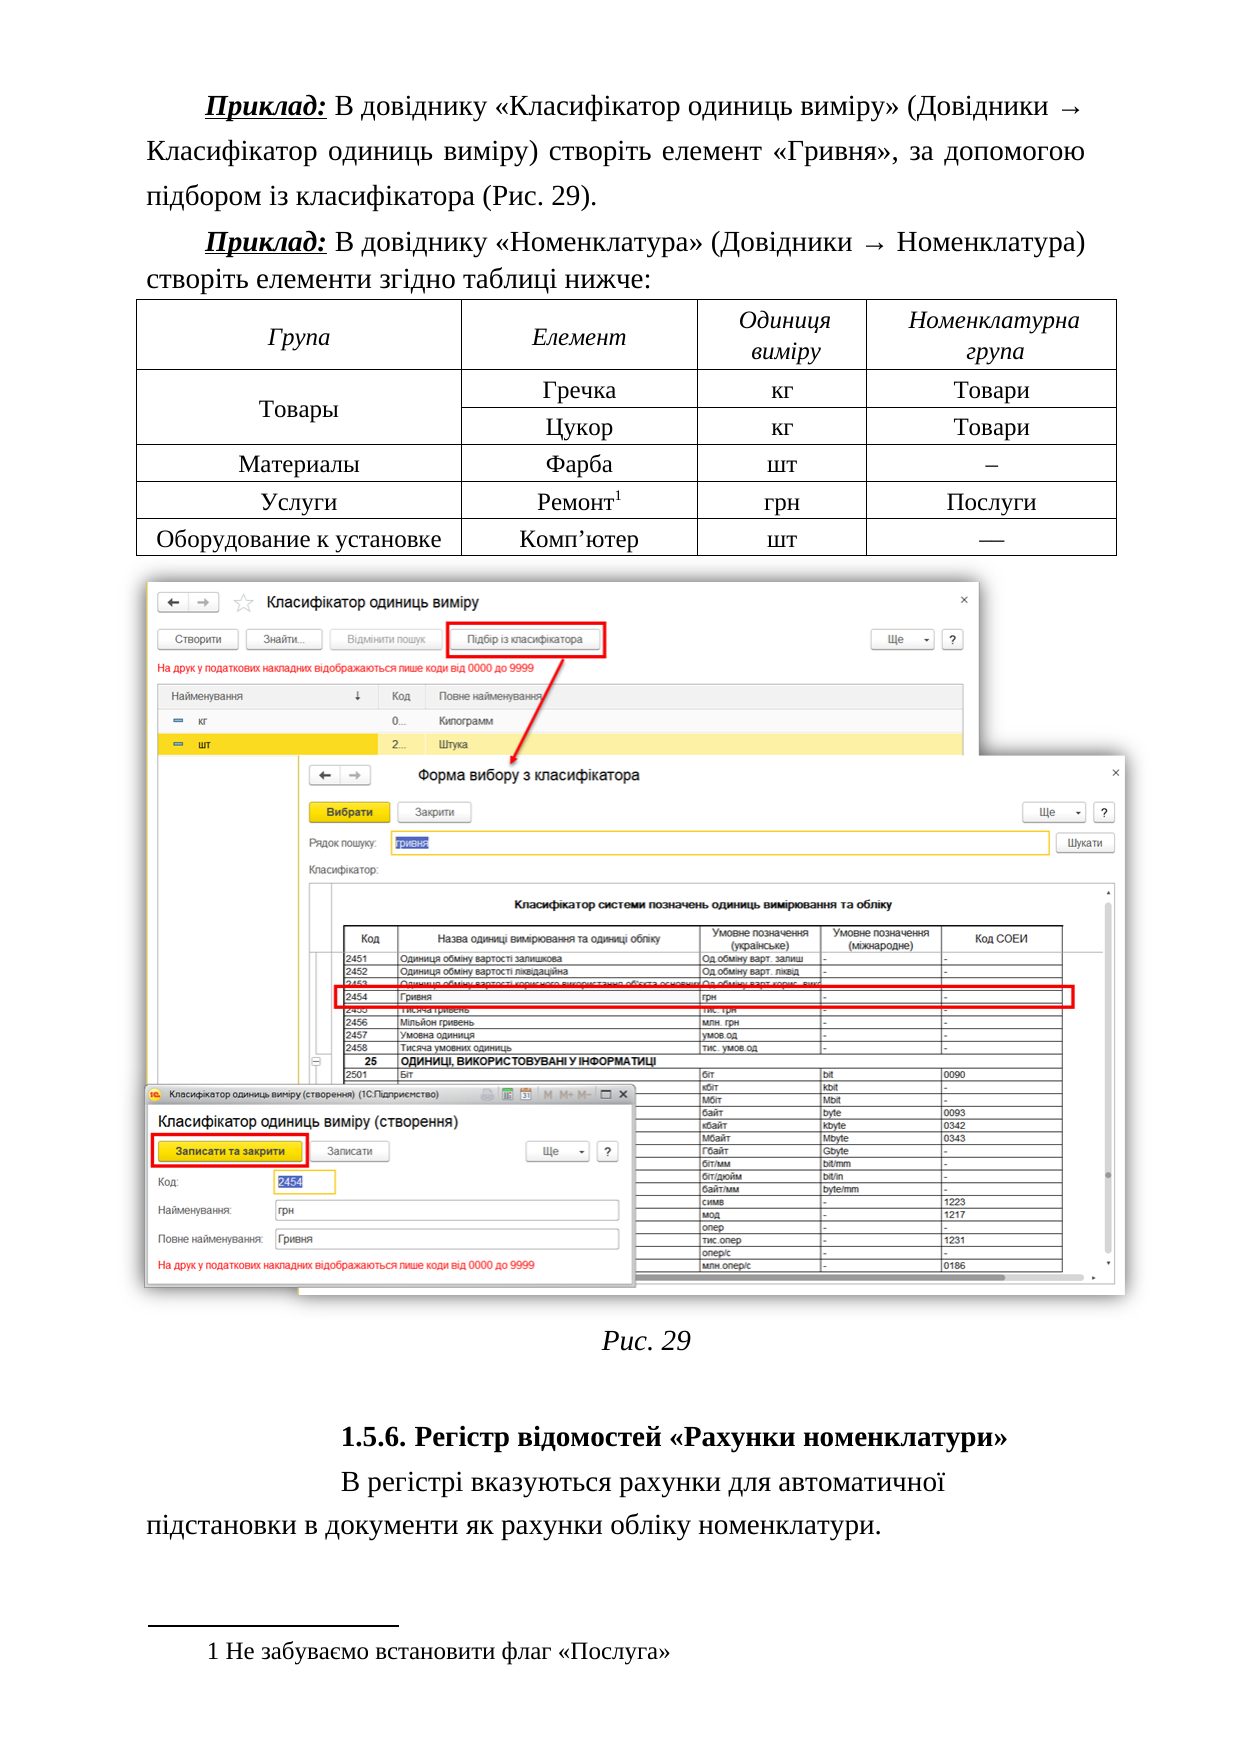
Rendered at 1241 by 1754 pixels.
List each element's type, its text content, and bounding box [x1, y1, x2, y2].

table_cell Товары [137, 370, 461, 444]
table_cell Услуги [137, 482, 461, 518]
table_cell шт [698, 519, 866, 555]
subtitle Рис. 29 [205, 1323, 1087, 1357]
text Приклад: В довіднику «Класифікатор одиниць виміру» (Довідники → Класифікатор одиниць виміру) створіть елемент «Гривня», за допомогою підбором із класифікатора (Рис. 29). [146, 88, 1086, 212]
table_cell Оборудование к установке [137, 519, 461, 555]
text 1.5.6. Регістр відомостей «Рахунки номенклатури» [146, 1419, 1086, 1452]
table_cell –– [867, 519, 1116, 555]
table_cell Послуги [867, 482, 1116, 518]
table_header Номенклатурна група [867, 300, 1116, 369]
table_cell Комп’ютер [462, 519, 697, 555]
picture [118, 556, 1151, 1320]
table_header Одиниця виміру [698, 300, 866, 369]
table_cell Гречка [462, 370, 697, 407]
table_cell Материалы [137, 445, 461, 481]
table_cell Ремонт [462, 482, 697, 518]
table_cell шт [698, 445, 866, 481]
table_cell грн [698, 482, 866, 518]
table_cell Товари [867, 370, 1116, 407]
table_cell Цукор [462, 408, 697, 444]
table_header Елемент [462, 300, 697, 369]
table_header Група [137, 300, 461, 369]
table_cell кг [698, 370, 866, 407]
table_cell кг [698, 408, 866, 444]
table_cell Товари [867, 408, 1116, 444]
table_cell Фарба [462, 445, 697, 481]
text В регістрі вказуються рахунки для автоматичної підстановки в документи як рахунки обліку номенклатури. [146, 1464, 1086, 1541]
table_cell – [867, 445, 1116, 481]
text Приклад: В довіднику «Номенклатура» (Довідники → Номенклатура) створіть елементи згідно таблиці нижче: [146, 224, 1086, 295]
